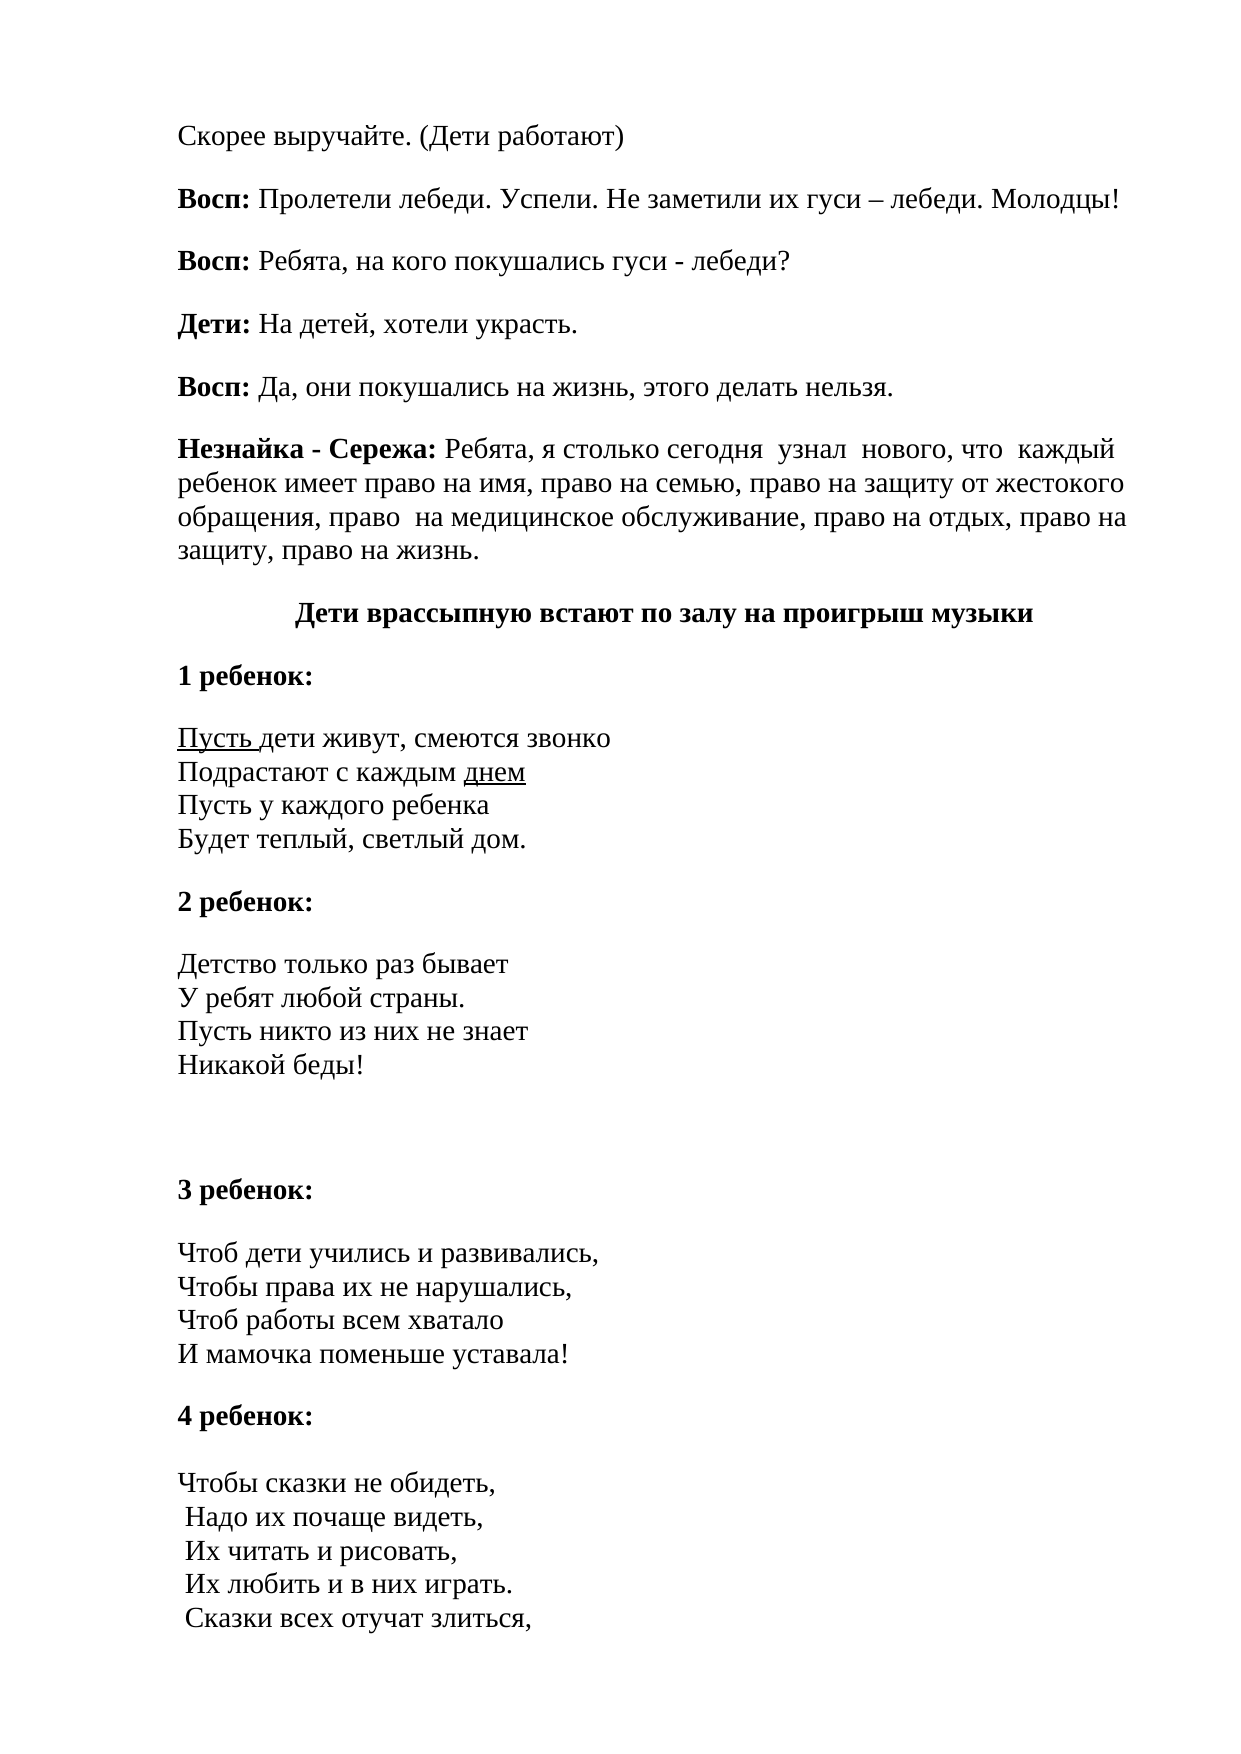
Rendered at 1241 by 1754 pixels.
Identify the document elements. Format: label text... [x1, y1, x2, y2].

text Чтоб дети учились и развивались, Чтобы права их не нарушались, Чтоб работы всем хватало И мамочка поменьше уставала! [177, 1235, 1152, 1369]
text Незнайка - Сережа: Ребята, я столько сегодня узнал нового, что каждый ребенок имеет право на имя, право на семью, право на защиту от жестокого обращения, право на медицинское обслуживание, право на отдых, право на защиту, право на жизнь. [177, 432, 1152, 566]
text Надо их почаще видеть, [177, 1499, 1152, 1533]
text Сказки всех отучат злиться, [177, 1600, 1152, 1633]
text Дети: На детей, хотели украсть. [177, 306, 1152, 340]
text 3 ребенок: [177, 1172, 1152, 1206]
text Чтобы сказки не обидеть, [177, 1466, 1152, 1499]
text Пусть дети живут, смеются звонко Подрастают с каждым днем Пусть у каждого ребенка Будет теплый, светлый дом. [177, 720, 1152, 854]
text Дети врассыпную встают по залу на проигрыш музыки [177, 595, 1152, 628]
text Детство только раз бывает У ребят любой страны. Пусть никто из них не знает Никакой беды! [177, 946, 1152, 1081]
text 2 ребенок: [177, 884, 1152, 917]
text 4 ребенок: [177, 1398, 1152, 1432]
text Восп: Ребята, на кого покушались гуси - лебеди? [177, 243, 1152, 277]
text Их читать и рисовать, [177, 1533, 1152, 1566]
text Скорее выручайте. (Дети работают) [177, 118, 1152, 152]
text Их любить и в них играть. [177, 1566, 1152, 1600]
text Восп: Да, они покушались на жизнь, этого делать нельзя. [177, 369, 1152, 402]
text 1 ребенок: [177, 658, 1152, 691]
text Восп: Пролетели лебеди. Успели. Не заметили их гуси – лебеди. Молодцы! [177, 181, 1152, 214]
